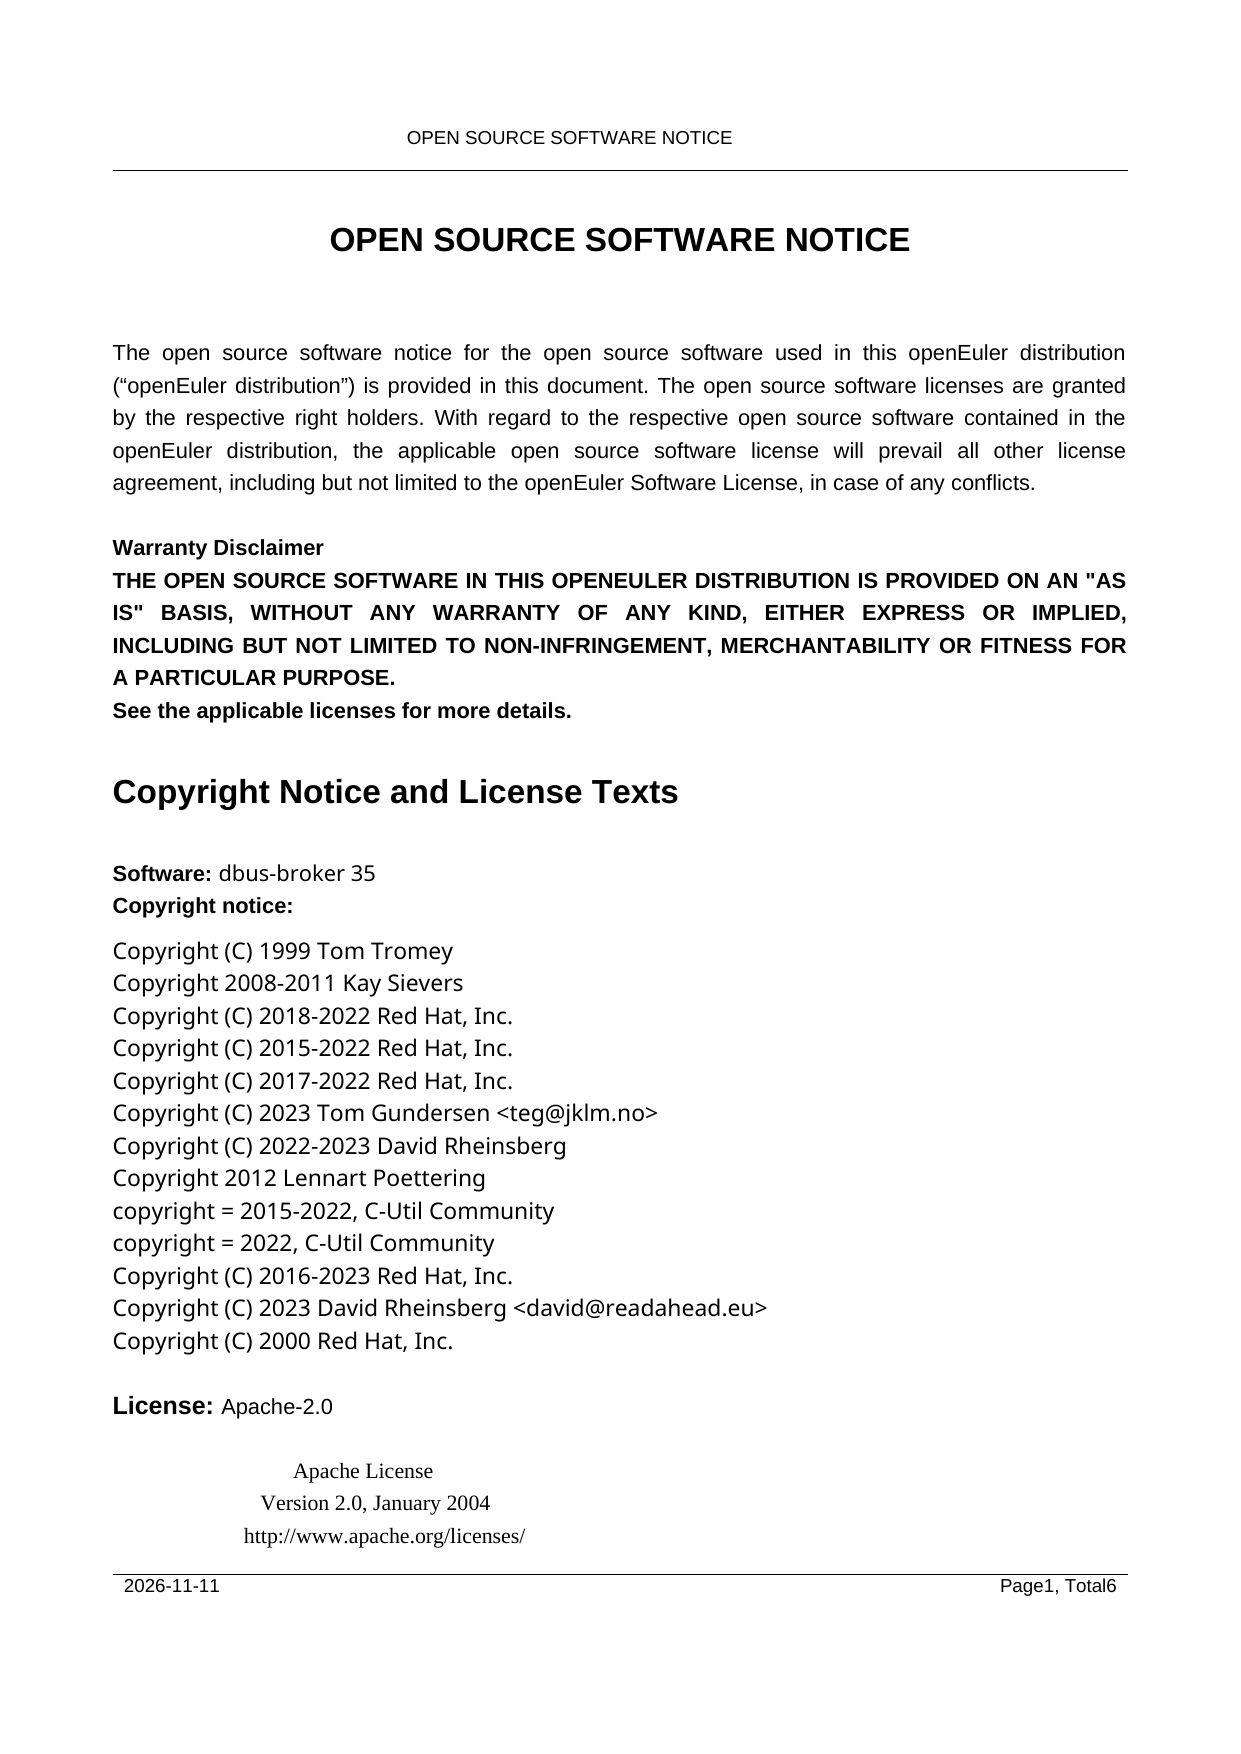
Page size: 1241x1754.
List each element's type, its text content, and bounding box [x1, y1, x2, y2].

text Copyright (C) 1999 Tom Tromey Copyright 2008-2011 Kay Sievers Copyright (C) 2018-2022 Red Hat, Inc. Copyright (C) 2015-2022 Red Hat, Inc. Copyright (C) 2017-2022 Red Hat, Inc. Copyright (C) 2023 Tom Gundersen <teg@jklm.no> Copyright (C) 2022-2023 David Rheinsberg Copyright 2012 Lennart Poettering copyright = 2015-2022, C-Util Community copyright = 2022, C-Util Community Copyright (C) 2016-2023 Red Hat, Inc. Copyright (C) 2023 David Rheinsberg <david@readahead.eu> Copyright (C) 2000 Red Hat, Inc. [112, 934, 1128, 1389]
text OPEN SOURCE SOFTWARE NOTICE [112, 206, 1128, 271]
text The open source software notice for the open source software used in this openEuler distribution (“openEuler distribution”) is provided in this document. The open source software licenses are granted by the respective right holders. With regard to the respective open source software contained in the openEuler distribution, the applicable open source software license will prevail all other license agreement, including but not limited to the openEuler Software License, in case of any conflicts. [112, 336, 1128, 499]
text THE OPEN SOURCE SOFTWARE IN THIS OPENEULER DISTRIBUTION IS PROVIDED ON AN "AS IS" BASIS, WITHOUT ANY WARRANTY OF ANY KIND, EITHER EXPRESS OR IMPLIED, INCLUDING BUT NOT LIMITED TO NON-INFRINGEMENT, MERCHANTABILITY OR FITNESS FOR A PARTICULAR PURPOSE. See the applicable licenses for more details. [112, 564, 1128, 726]
text Copyright Notice and License Texts [112, 759, 1128, 824]
text Copyright notice: [112, 889, 1128, 921]
title Software: dbus-broker 35 [112, 856, 1128, 889]
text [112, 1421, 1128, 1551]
text License: Apache-2.0 [112, 1389, 1128, 1421]
text Warranty Disclaimer [112, 531, 1128, 564]
